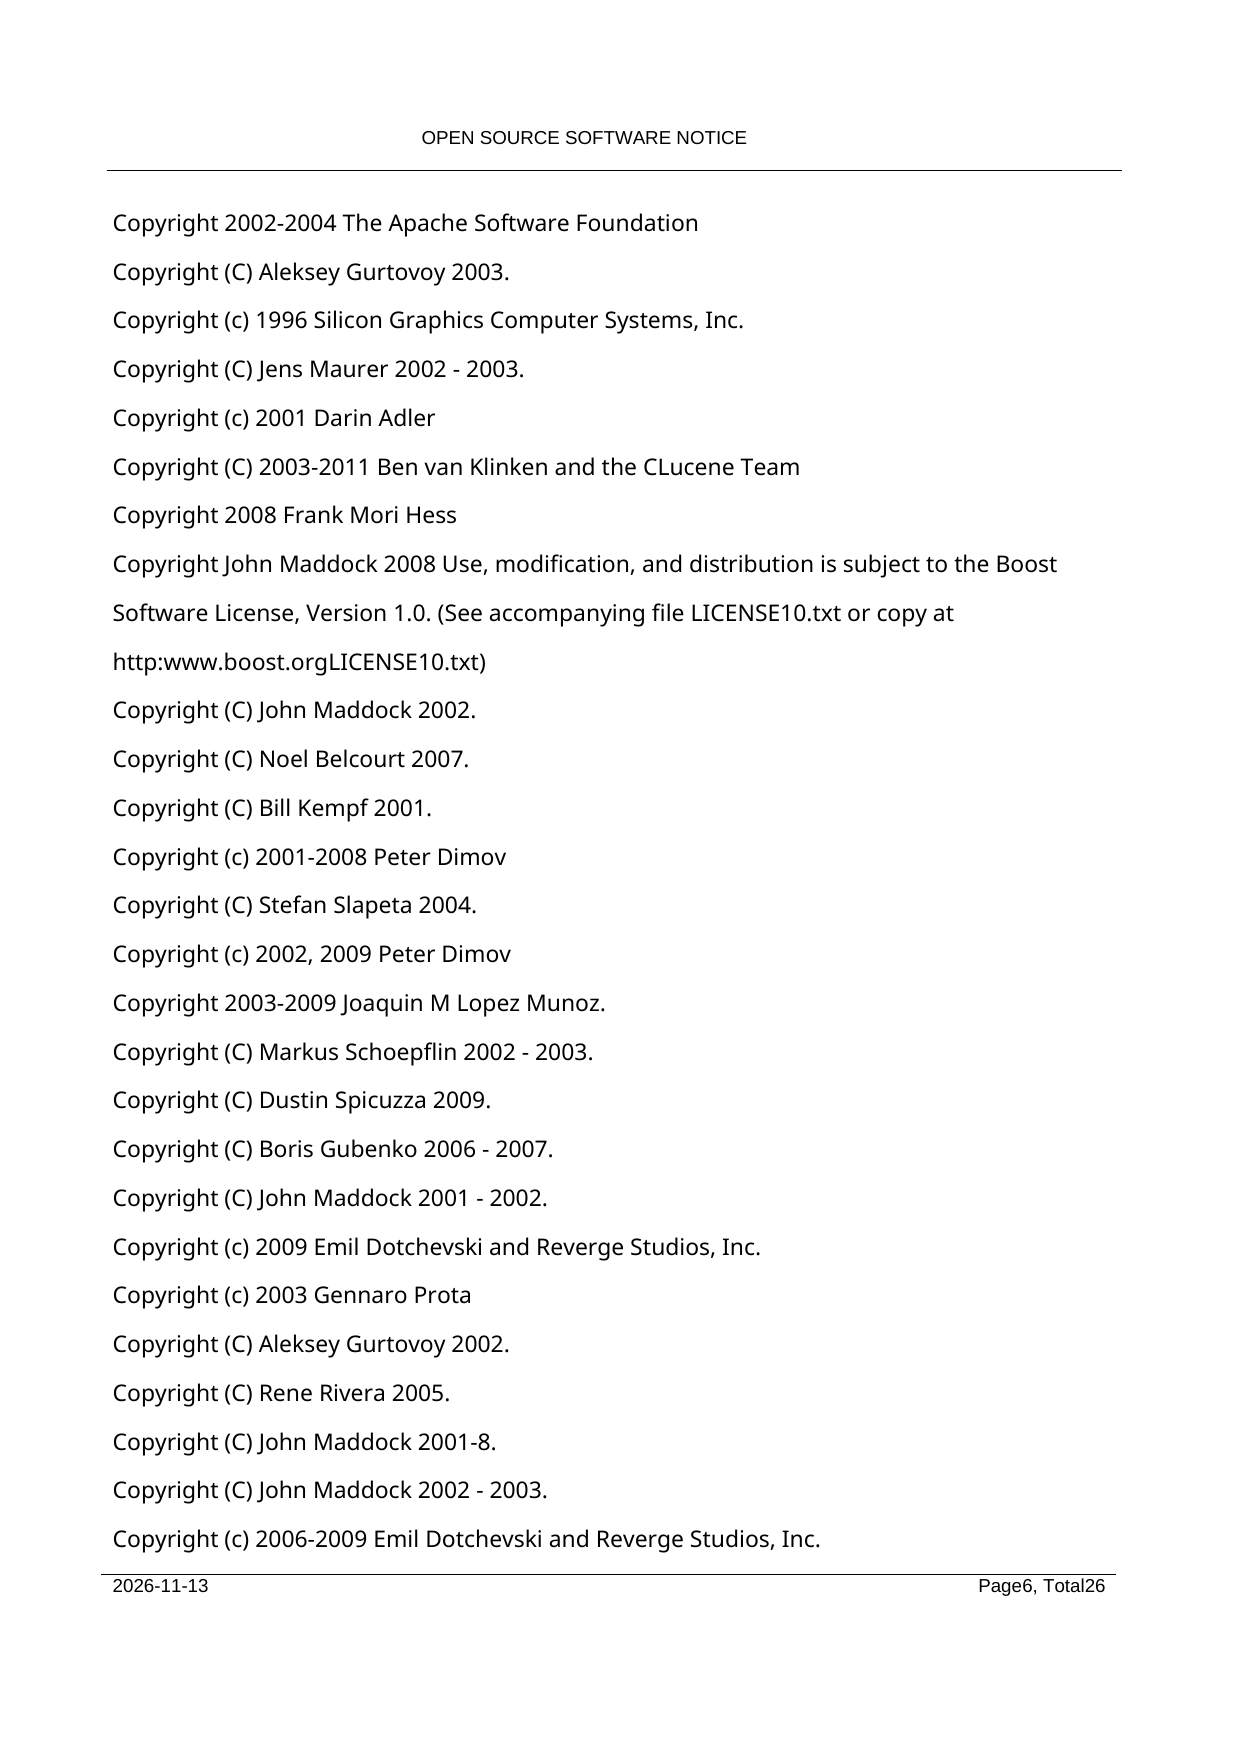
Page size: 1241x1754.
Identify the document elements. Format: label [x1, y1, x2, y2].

text [112, 206, 1128, 1555]
